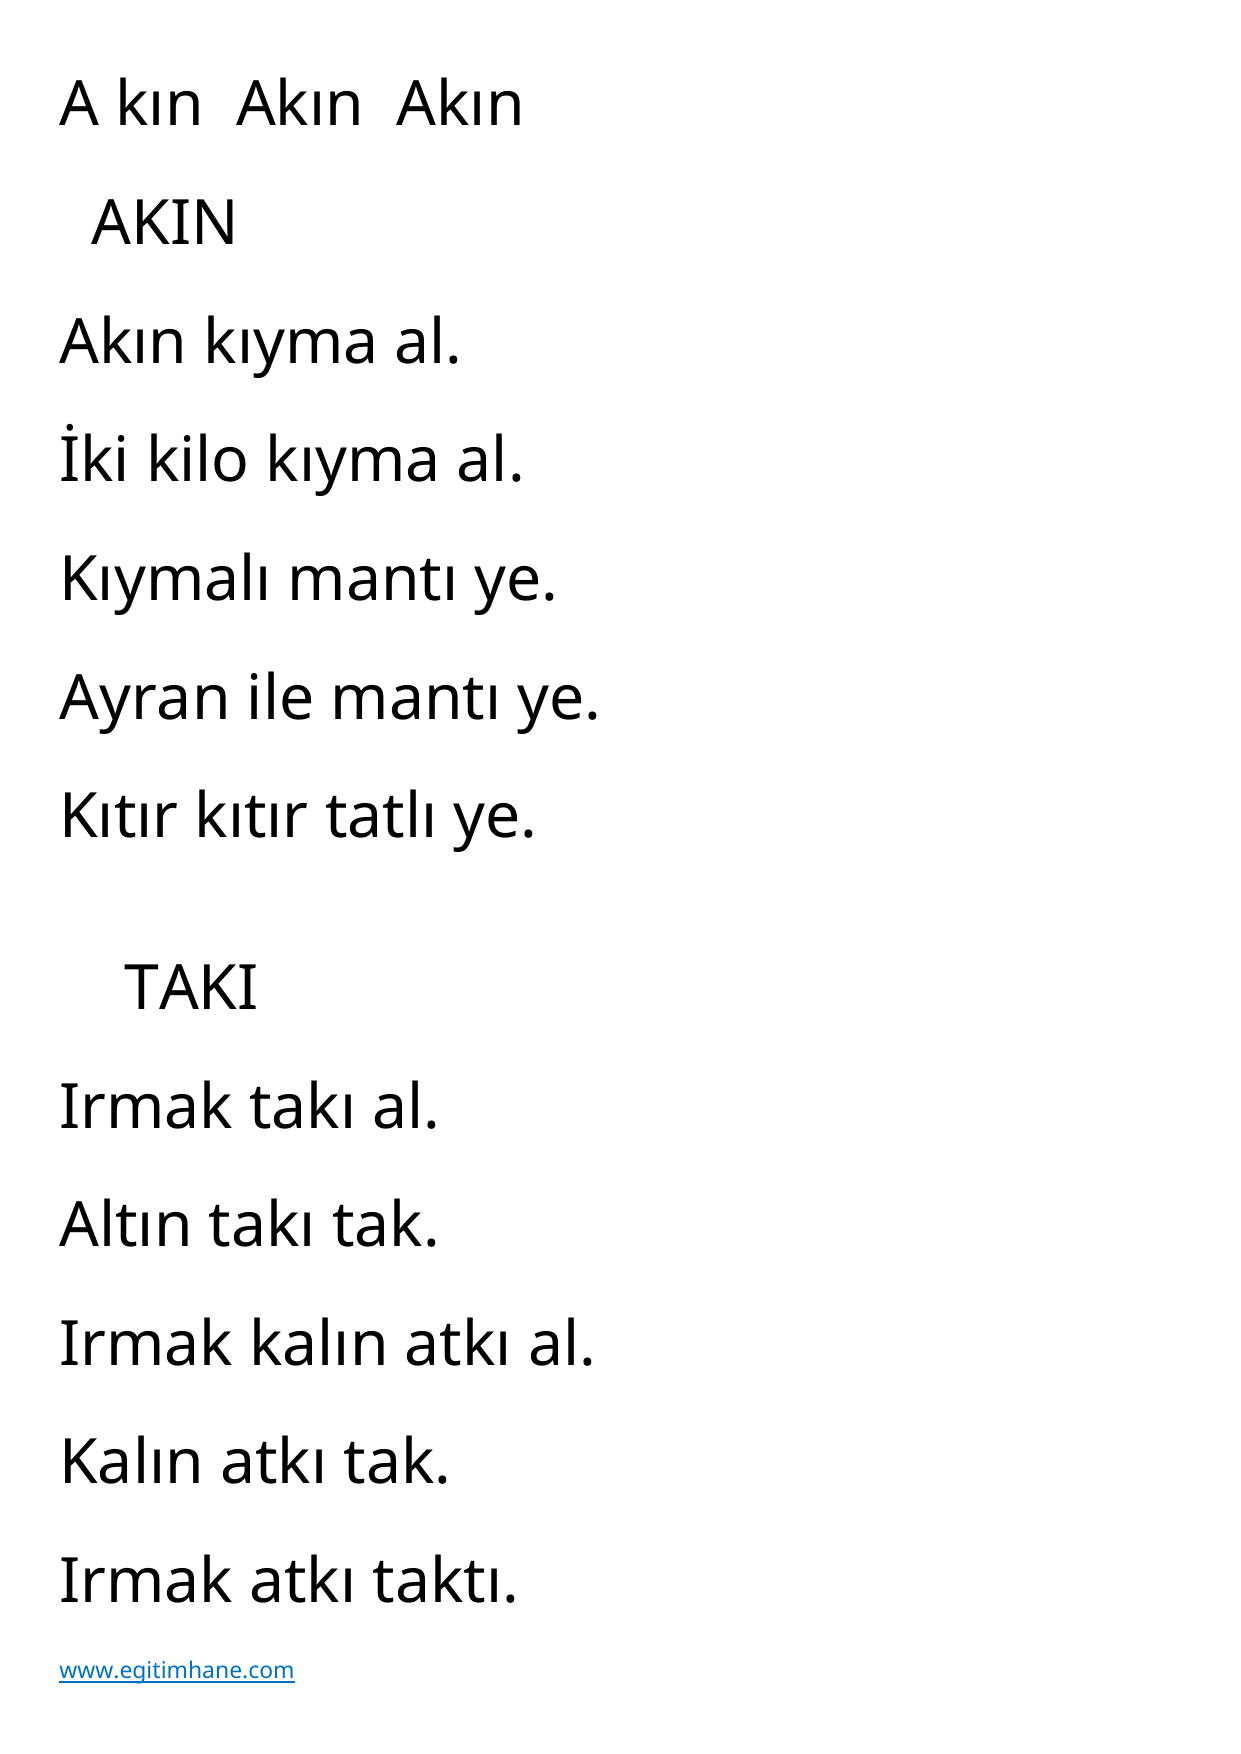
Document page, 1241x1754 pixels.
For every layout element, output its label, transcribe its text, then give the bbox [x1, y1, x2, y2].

text Akın kıyma al. [59, 296, 1181, 381]
text Irmak takı al. [59, 1061, 1181, 1146]
text Irmak kalın atkı al. [59, 1298, 1181, 1384]
text Kıymalı mantı ye. [59, 534, 1181, 619]
text Ayran ile mantı ye. [59, 652, 1181, 737]
text İki kilo kıyma al. [59, 415, 1181, 500]
text A kın Akın Akın [59, 59, 1181, 144]
text www.egitimhane.com [59, 1654, 1181, 1686]
text Irmak atkı taktı. [59, 1536, 1181, 1621]
text TAKI [59, 943, 1181, 1028]
text Kalın atkı tak. [59, 1417, 1181, 1502]
text Altın takı tak. [59, 1180, 1181, 1265]
text AKIN [59, 178, 1181, 263]
text Kıtır kıtır tatlı ye. [59, 771, 1181, 856]
